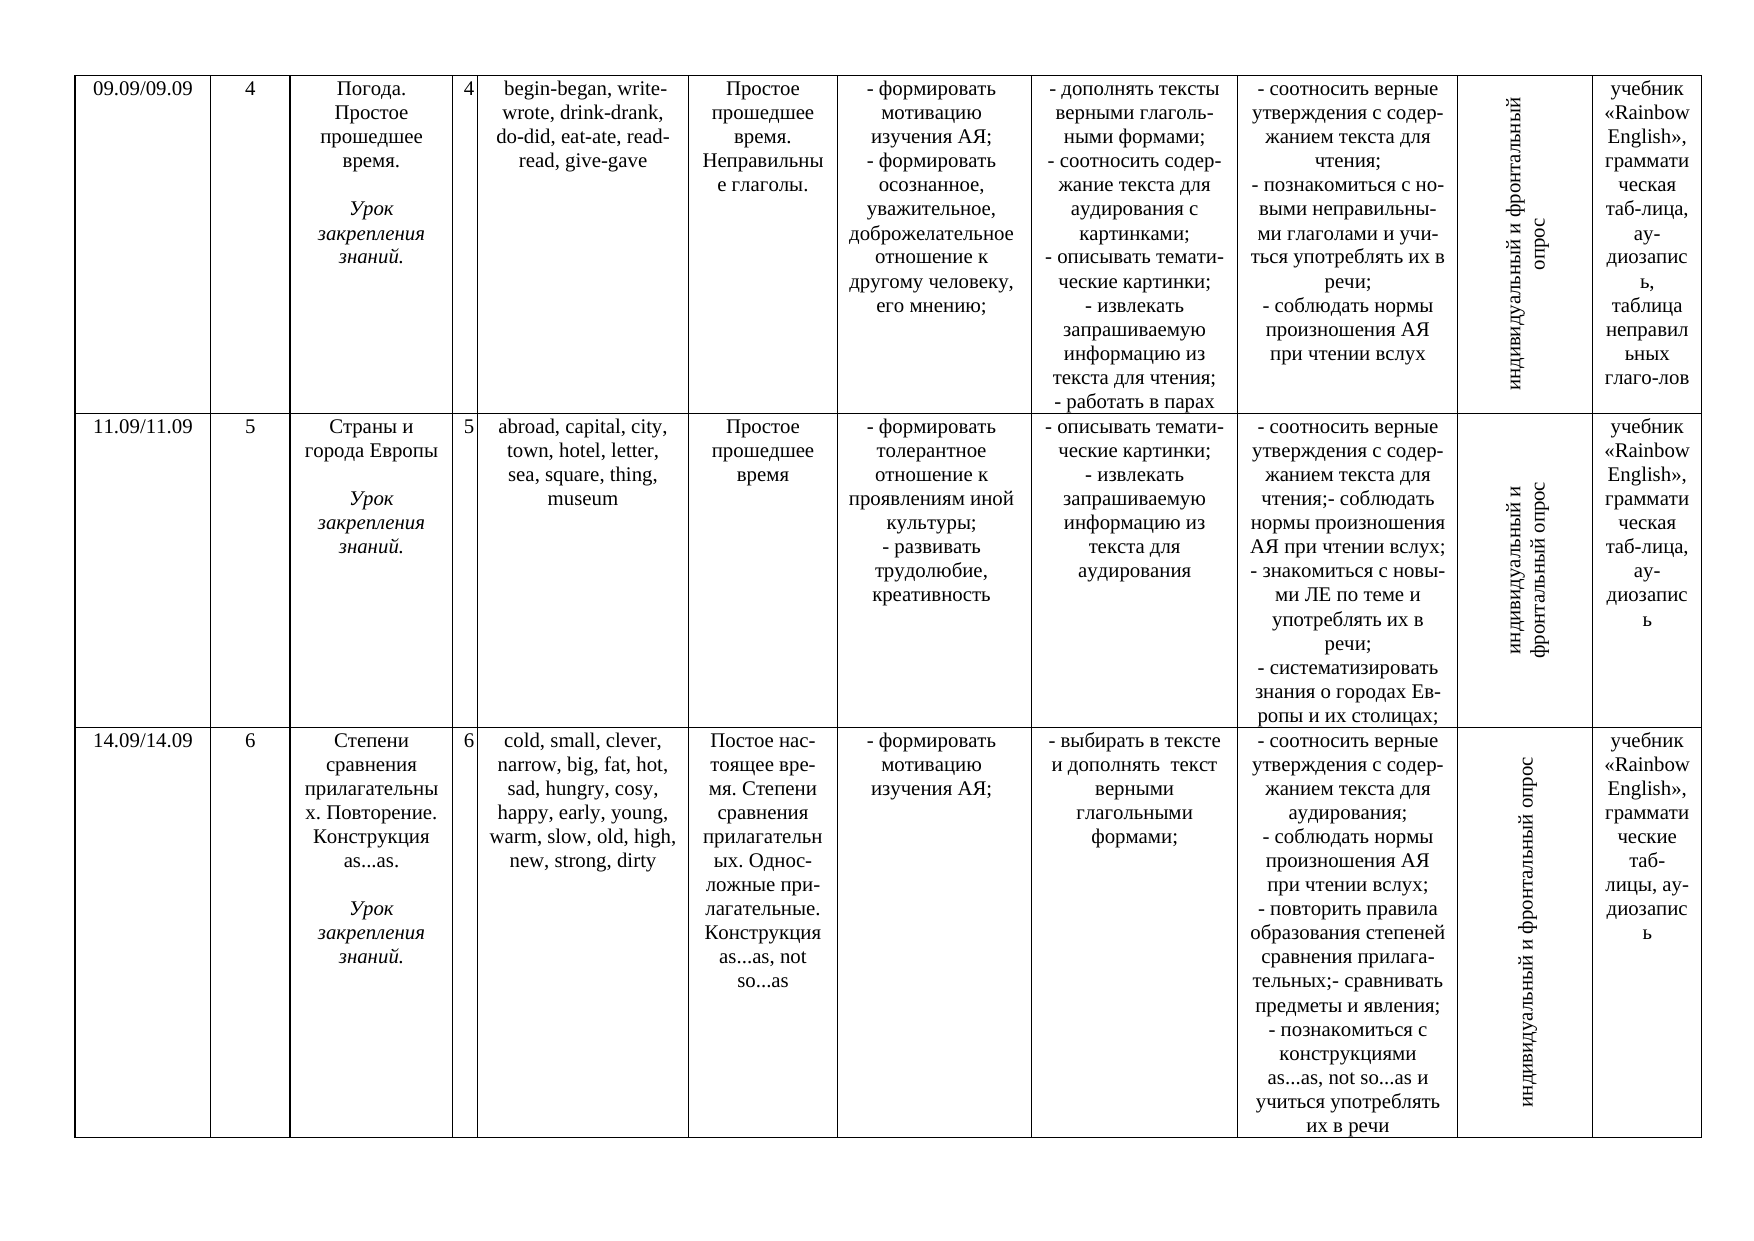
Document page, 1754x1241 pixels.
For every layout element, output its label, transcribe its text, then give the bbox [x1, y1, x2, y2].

table_cell Простое прошедшее время. Неправильные глаголы. [689, 76, 837, 413]
table_cell 4 [211, 76, 289, 413]
table_cell Погода. Простое прошедшее время. Урок закрепления знаний. [291, 76, 452, 413]
table_cell Постое нас-тоящее вре-мя. Степени сравнения прилагательных. Однос-ложные при-лагательные. Конструкция as...as, not so...as [689, 728, 837, 1137]
table_cell Страны и города Европы Урок закрепления знаний. [291, 414, 452, 727]
table_cell - соотносить верные утверждения с содер-жанием текста для чтения;- соблюдать нормы произношения АЯ при чтении вслух; - знакомиться с новы-ми ЛЕ по теме и употреблять их в речи; - систематизировать знания о городах Ев-ропы и их столицах; [1238, 414, 1457, 727]
table_cell индивидуальный и фронтальный опрос [1458, 414, 1592, 727]
table_cell - описывать темати-ческие картинки; - извлекать запрашиваемую информацию из текста для аудирования [1032, 414, 1237, 727]
table_cell 11.09/11.09 [76, 414, 210, 727]
table_cell 5 [453, 414, 477, 727]
table_cell cold, small, clever, narrow, big, fat, hot, sad, hungry, cosy, happy, early, young, warm, slow, old, high, new, strong, dirty [478, 728, 688, 1137]
table_cell 14.09/14.09 [76, 728, 210, 1137]
table_cell - формировать толерантное отношение к проявлениям иной культуры; - развивать трудолюбие, креативность [838, 414, 1031, 727]
table_cell begin-began, write-wrote, drink-drank, do-did, eat-ate, read-read, give-gave [478, 76, 688, 413]
table_cell Простое прошедшее время [689, 414, 837, 727]
table_cell - соотносить верные утверждения с содер-жанием текста для чтения; - познакомиться с но-выми неправильны-ми глаголами и учи-ться употреблять их в речи; - соблюдать нормы произношения АЯ при чтении вслух [1238, 76, 1457, 413]
table_cell 09.09/09.09 [76, 76, 210, 413]
table_cell 6 [211, 728, 289, 1137]
table_cell - соотносить верные утверждения с содер-жанием текста для аудирования; - соблюдать нормы произношения АЯ при чтении вслух; - повторить правила образования степеней сравнения прилага-тельных;- сравнивать предметы и явления; - познакомиться с конструкциями as...as, not so...as и учиться употреблять их в речи [1238, 728, 1457, 1137]
table_cell учебник «Rainbow English», грамматическая таб-лица, ау-диозапись, таблица неправильных глаго-лов [1593, 76, 1701, 413]
table_cell - дополнять тексты верными глаголь-ными формами; - соотносить содер-жание текста для аудирования с картинками; - описывать темати-ческие картинки; - извлекать запрашиваемую информацию из текста для чтения; - работать в парах [1032, 76, 1237, 413]
table_cell учебник «Rainbow English», грамматические таб-лицы, ау-диозапись [1593, 728, 1701, 1137]
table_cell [1458, 728, 1592, 1137]
table_cell - выбирать в тексте и дополнять текст верными глагольными формами; [1032, 728, 1237, 1137]
table_cell abroad, capital, city, town, hotel, letter, sea, square, thing, museum [478, 414, 688, 727]
table_cell 4 [453, 76, 477, 413]
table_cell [1458, 76, 1592, 413]
table_cell Степени сравнения прилагательных. Повторение. Конструкция as...as. Урок закрепления знаний. [291, 728, 452, 1137]
table_cell - формировать мотивацию изучения АЯ; - формировать осознанное, уважительное, доброжелательное отношение к другому человеку, его мнению; [838, 76, 1031, 413]
table_cell 5 [211, 414, 289, 727]
table_cell - формировать мотивацию изучения АЯ; [838, 728, 1031, 1137]
table_cell учебник «Rainbow English», грамматическая таб-лица, ау-диозапись [1593, 414, 1701, 727]
table_cell 6 [453, 728, 477, 1137]
